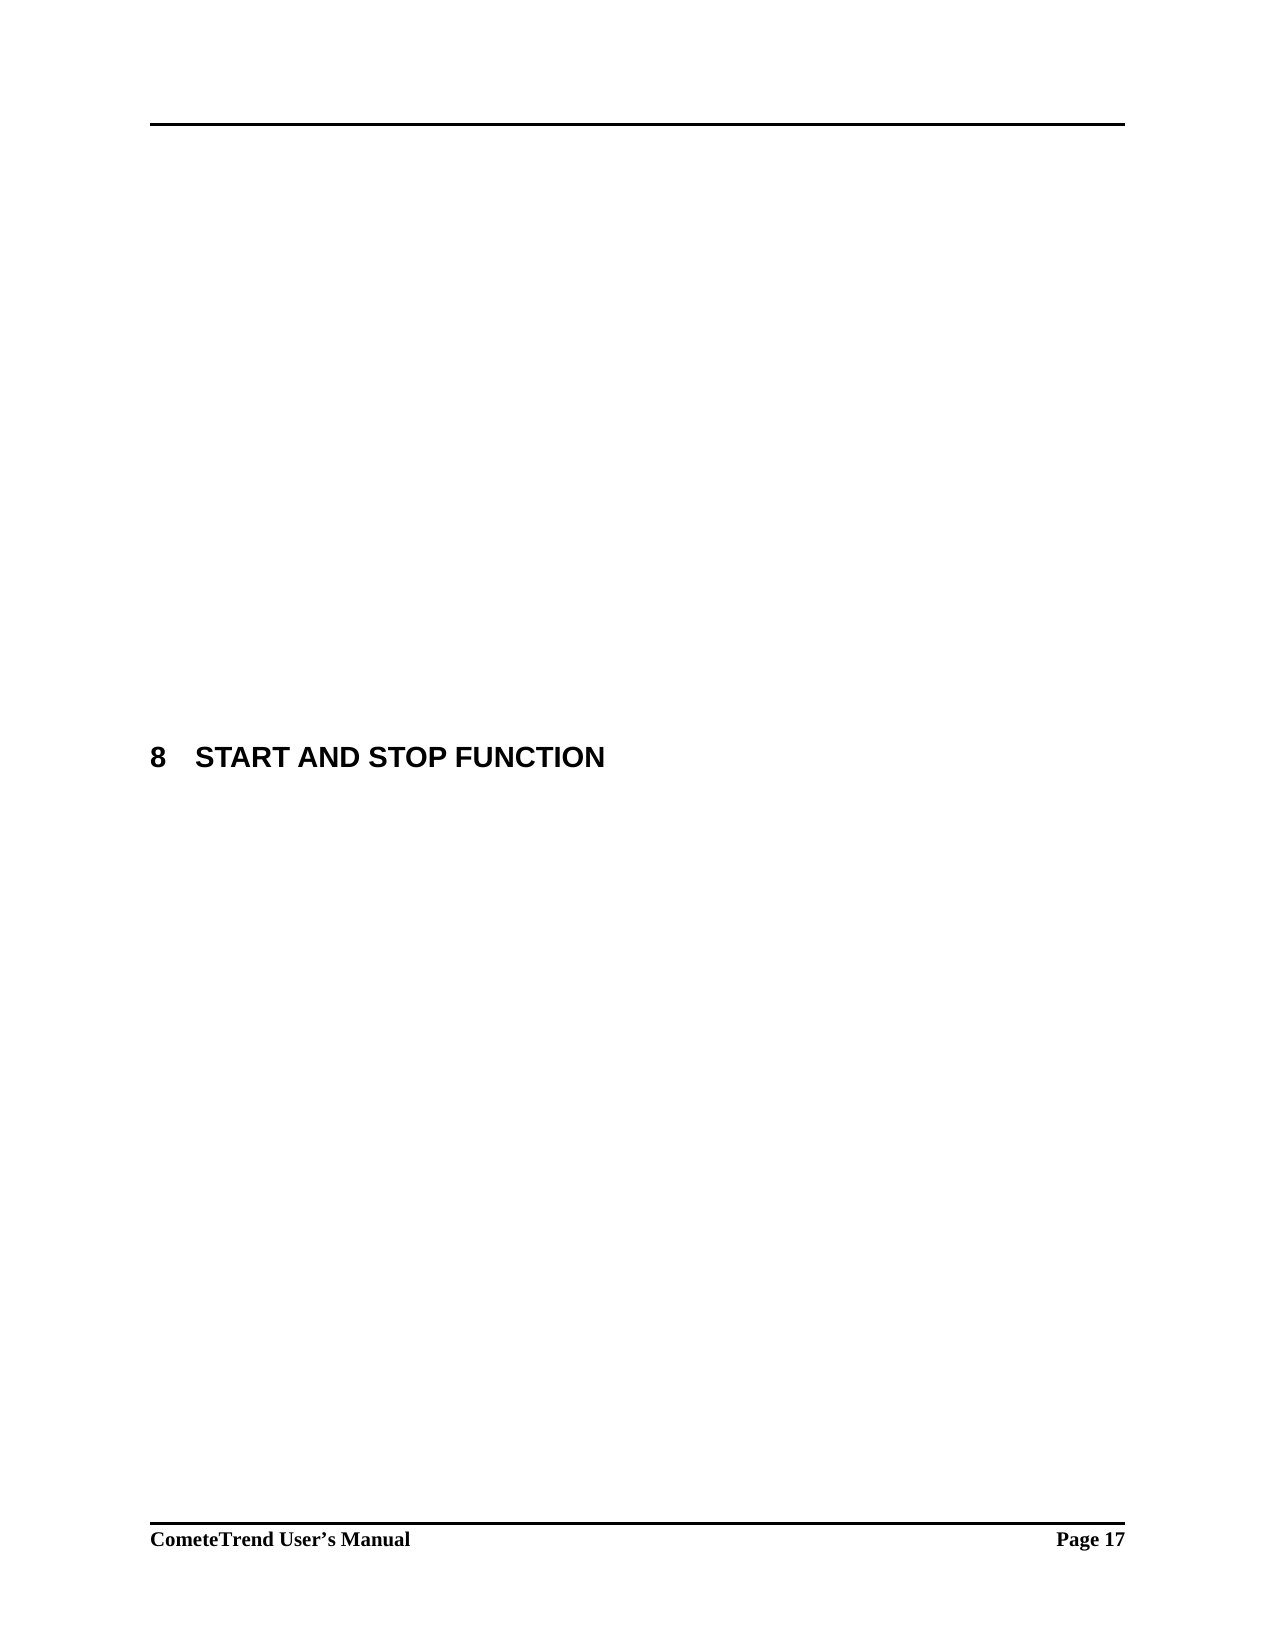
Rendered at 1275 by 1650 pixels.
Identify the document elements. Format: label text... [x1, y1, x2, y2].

subtitle Start and stop function [150, 740, 1125, 774]
